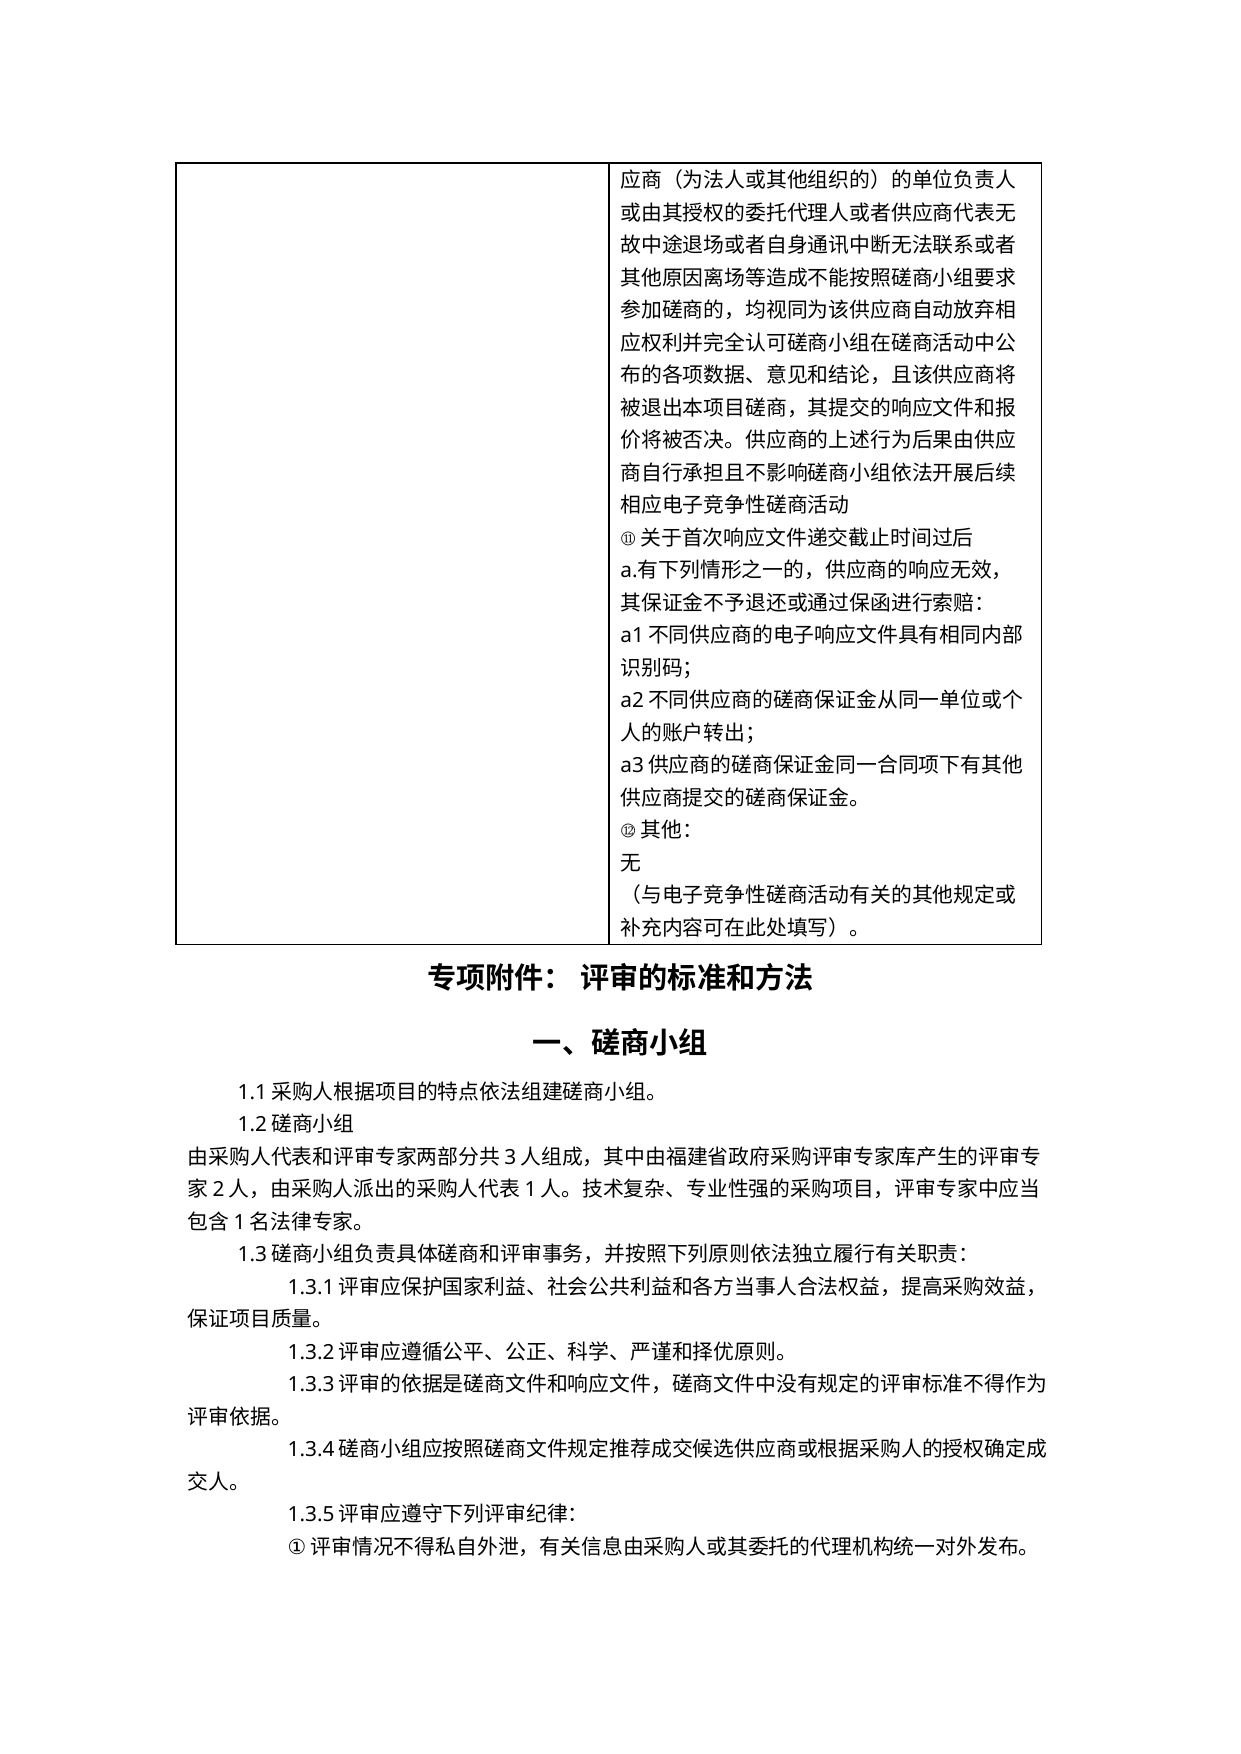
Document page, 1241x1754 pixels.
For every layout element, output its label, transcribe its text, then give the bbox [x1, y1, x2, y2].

text 一、磋商小组 [187, 1010, 1053, 1075]
text 专项附件： 评审的标准和方法 [187, 945, 1053, 1010]
text 由采购人代表和评审专家两部分共3人组成，其中由福建省政府采购评审专家库产生的评审专家2人，由采购人派出的采购人代表1人。技术复杂、专业性强的采购项目，评审专家中应当包含1名法律专家。 [187, 1140, 1053, 1238]
text 1.3.4磋商小组应按照磋商文件规定推荐成交候选供应商或根据采购人的授权确定成交人。 [187, 1433, 1053, 1498]
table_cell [610, 164, 1041, 943]
text 1.2磋商小组 [187, 1108, 1053, 1140]
text 1.3.3评审的依据是磋商文件和响应文件，磋商文件中没有规定的评审标准不得作为评审依据。 [187, 1368, 1053, 1433]
text 1.3.5评审应遵守下列评审纪律： [187, 1498, 1053, 1530]
text 1.3.1评审应保护国家利益、社会公共利益和各方当事人合法权益，提高采购效益，保证项目质量。 [187, 1270, 1053, 1335]
table_cell 1 [177, 164, 608, 943]
text 1.1采购人根据项目的特点依法组建磋商小组。 [187, 1075, 1053, 1108]
text 1.3磋商小组负责具体磋商和评审事务，并按照下列原则依法独立履行有关职责： [187, 1238, 1053, 1270]
text 1.3.2评审应遵循公平、公正、科学、严谨和择优原则。 [187, 1335, 1053, 1368]
text ①评审情况不得私自外泄，有关信息由采购人或其委托的代理机构统一对外发布。 [187, 1530, 1053, 1563]
